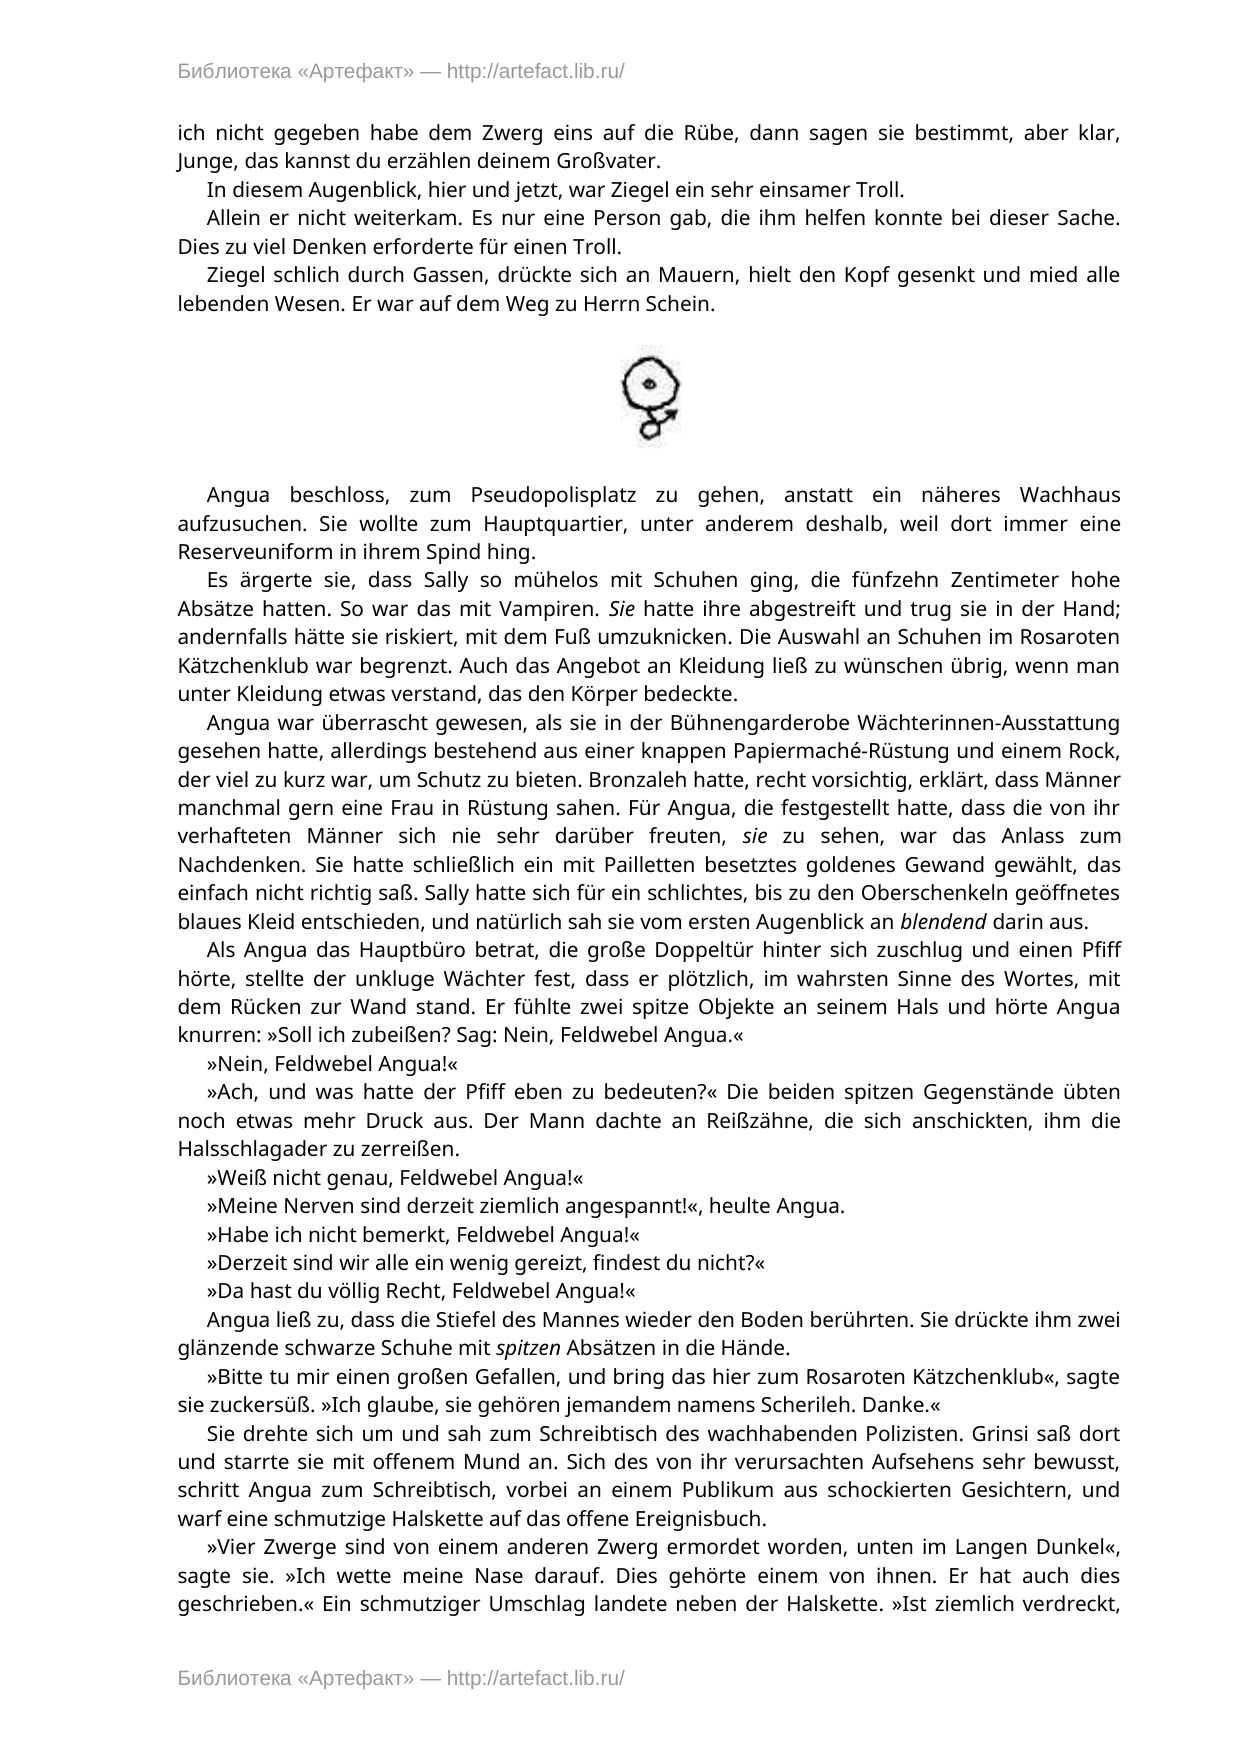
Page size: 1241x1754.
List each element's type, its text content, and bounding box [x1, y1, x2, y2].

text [177, 118, 1122, 175]
text »Ach, und was hatte der Pfiff eben zu bedeuten?« Die beiden spitzen Gegenstände übten noch etwas mehr Druck aus. Der Mann dachte an Reißzähne, die sich anschickten, ihm die Halsschlagader zu zerreißen. [177, 1077, 1122, 1163]
text Angua ließ zu, dass die Stiefel des Mannes wieder den Boden berührten. Sie drückte ihm zwei glänzende schwarze Schuhe mit spitzen Absätzen in die Hände. [177, 1305, 1122, 1362]
text In diesem Augenblick, hier und jetzt, war Ziegel ein sehr einsamer Troll. [177, 175, 1122, 203]
text Angua beschloss, zum Pseudopolisplatz zu gehen, anstatt ein näheres Wachhaus aufzusuchen. Sie wollte zum Hauptquartier, unter anderem deshalb, weil dort immer eine Reserveuniform in ihrem Spind hing. [177, 480, 1122, 566]
picture [607, 345, 693, 452]
text Sie drehte sich um und sah zum Schreibtisch des wachhabenden Polizisten. Grinsi saß dort und starrte sie mit offenem Mund an. Sich des von ihr verursachten Aufsehens sehr bewusst, schritt Angua zum Schreibtisch, vorbei an einem Publikum aus schockierten Gesichtern, und warf eine schmutzige Halskette auf das offene Ereignisbuch. [177, 1419, 1122, 1532]
text »Da hast du völlig Recht, Feldwebel Angua!« [177, 1277, 1122, 1305]
text »Habe ich nicht bemerkt, Feldwebel Angua!« [177, 1220, 1122, 1248]
text »Nein, Feldwebel Angua!« [177, 1049, 1122, 1077]
text Als Angua das Hauptbüro betrat, die große Doppeltür hinter sich zuschlug und einen Pfiff hörte, stellte der unkluge Wächter fest, dass er plötzlich, im wahrsten Sinne des Wortes, mit dem Rücken zur Wand stand. Er fühlte zwei spitze Objekte an seinem Hals und hörte Angua knurren: »Soll ich zubeißen? Sag: Nein, Feldwebel Angua.« [177, 935, 1122, 1049]
text Ziegel schlich durch Gassen, drückte sich an Mauern, hielt den Kopf gesenkt und mied alle lebenden Wesen. Er war auf dem Weg zu Herrn Schein. [177, 260, 1122, 317]
text Angua war überrascht gewesen, als sie in der Bühnengarderobe Wächterinnen-Ausstattung gesehen hatte, allerdings bestehend aus einer knappen Papiermaché-Rüstung und einem Rock, der viel zu kurz war, um Schutz zu bieten. Bronzaleh hatte, recht vorsichtig, erklärt, dass Männer manchmal gern eine Frau in Rüstung sahen. Für Angua, die festgestellt hatte, dass die von ihr verhafteten Männer sich nie sehr darüber freuten, sie zu sehen, war das Anlass zum Nachdenken. Sie hatte schließlich ein mit Pailletten besetztes goldenes Gewand gewählt, das einfach nicht richtig saß. Sally hatte sich für ein schlichtes, bis zu den Oberschenkeln geöffnetes blaues Kleid entschieden, und natürlich sah sie vom ersten Augenblick an blendend darin aus. [177, 708, 1122, 935]
text »Derzeit sind wir alle ein wenig gereizt, findest du nicht?« [177, 1248, 1122, 1277]
text »Meine Nerven sind derzeit ziemlich angespannt!«, heulte Angua. [177, 1191, 1122, 1220]
text »Bitte tu mir einen großen Gefallen, und bring das hier zum Rosaroten Kätzchenklub«, sagte sie zuckersüß. »Ich glaube, sie gehören jemandem namens Scherileh. Danke.« [177, 1362, 1122, 1419]
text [177, 1532, 1122, 1618]
text Es ärgerte sie, dass Sally so mühelos mit Schuhen ging, die fünfzehn Zentimeter hohe Absätze hatten. So war das mit Vampiren. Sie hatte ihre abgestreift und trug sie in der Hand; andernfalls hätte sie riskiert, mit dem Fuß umzuknicken. Die Auswahl an Schuhen im Rosaroten Kätzchenklub war begrenzt. Auch das Angebot an Kleidung ließ zu wünschen übrig, wenn man unter Kleidung etwas verstand, das den Körper bedeckte. [177, 566, 1122, 708]
text »Weiß nicht genau, Feldwebel Angua!« [177, 1163, 1122, 1191]
text Allein er nicht weiterkam. Es nur eine Person gab, die ihm helfen konnte bei dieser Sache. Dies zu viel Denken erforderte für einen Troll. [177, 203, 1122, 260]
